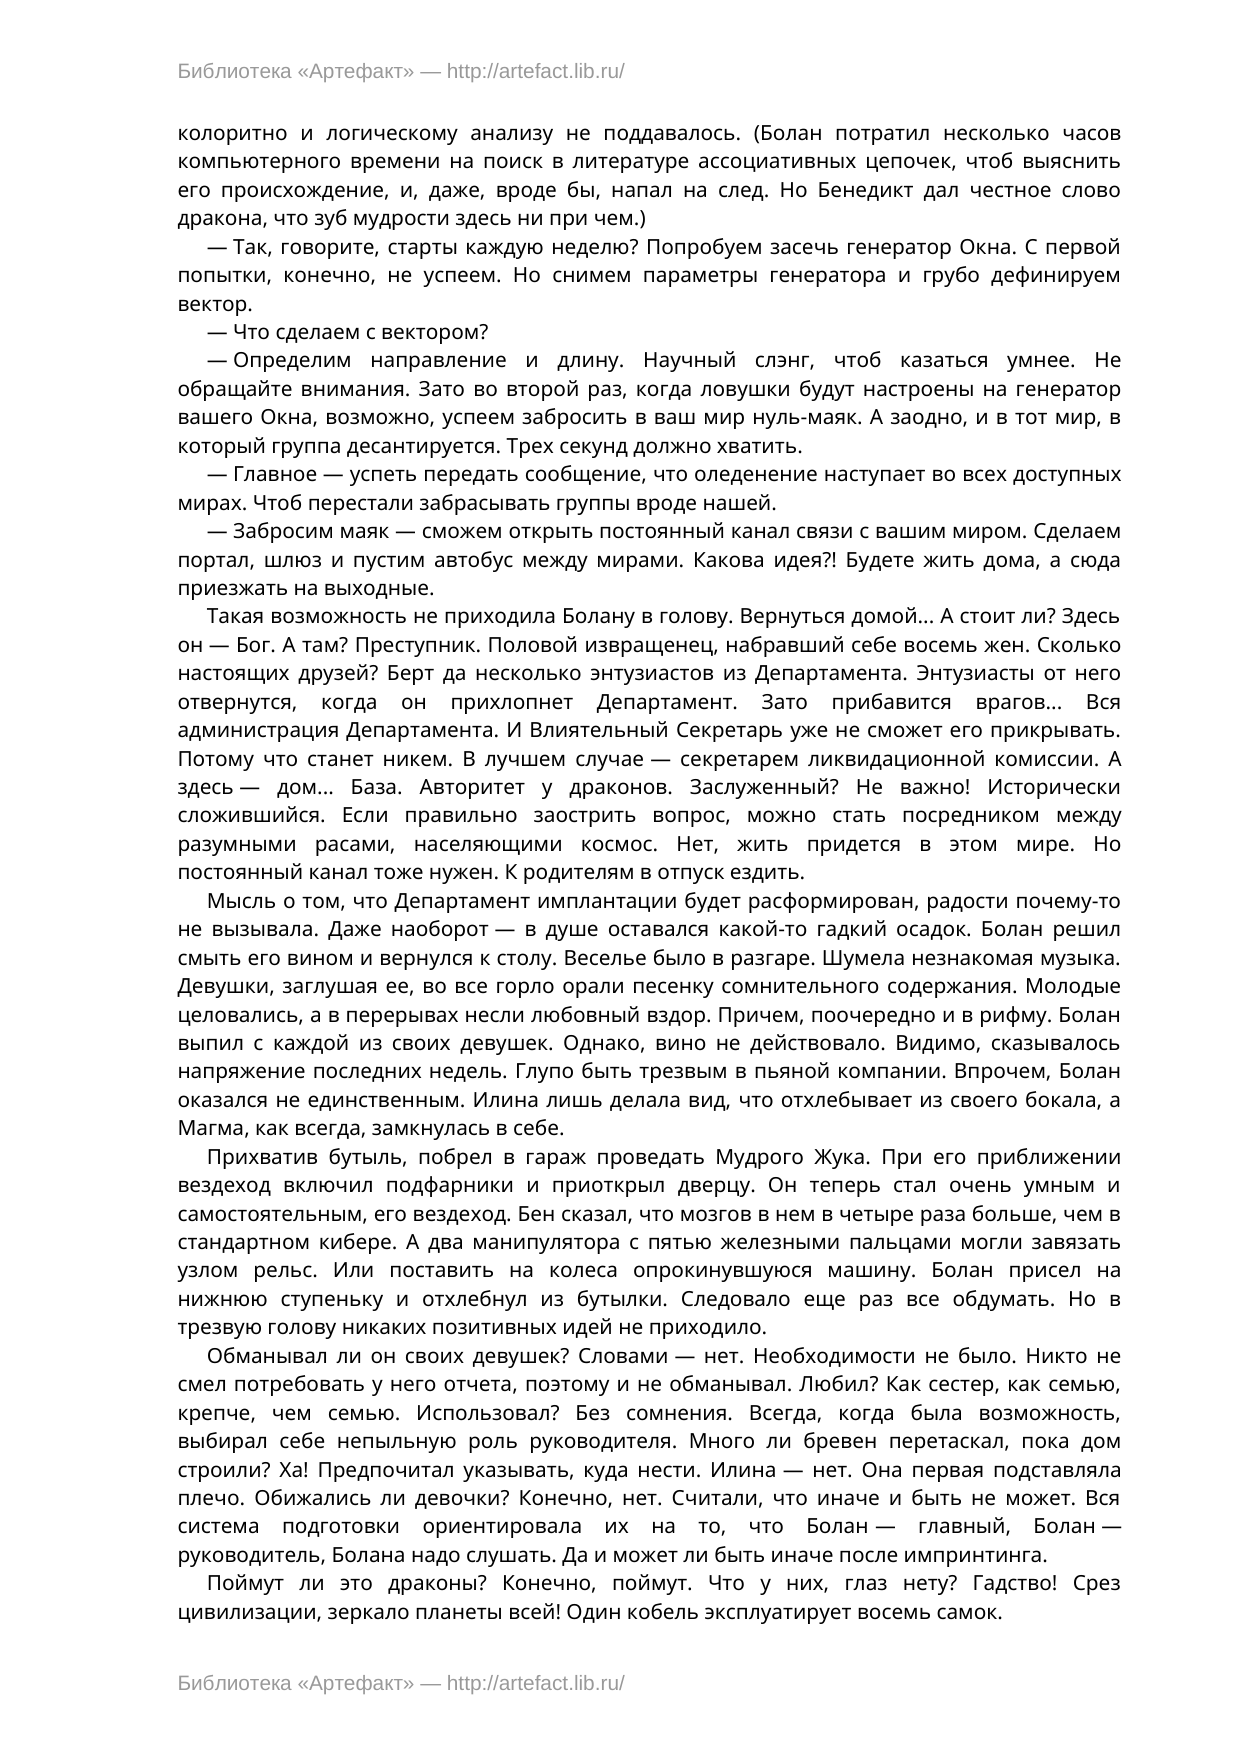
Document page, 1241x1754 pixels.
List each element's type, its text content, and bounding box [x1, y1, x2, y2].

text — Определим направление и длину. Научный слэнг, чтоб казаться умнее. Не обращайте внимания. Зато во второй раз, когда ловушки будут настроены на генератор вашего Окна, возможно, успеем забросить в ваш мир нуль-маяк. А заодно, и в тот мир, в который группа десантируется. Трех секунд должно хватить. [177, 346, 1122, 459]
text — Так, говорите, старты каждую неделю? Попробуем засечь генератор Окна. С первой попытки, конечно, не успеем. Но снимем параметры генератора и грубо дефинируем вектор. [177, 232, 1122, 317]
text — Что сделаем с вектором? [177, 317, 1122, 346]
text Поймут ли это драконы? Конечно, поймут. Что у них, глаз нету? Гадство! Срез цивилизации, зеркало планеты всей! Один кобель эксплуатирует восемь самок. [177, 1568, 1122, 1625]
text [177, 118, 1122, 232]
text Прихватив бутыль, побрел в гараж проведать Мудрого Жука. При его приближении вездеход включил подфарники и приоткрыл дверцу. Он теперь стал очень умным и самостоятельным, его вездеход. Бен сказал, что мозгов в нем в четыре раза больше, чем в стандартном кибере. А два манипулятора с пятью железными пальцами могли завязать узлом рельс. Или поставить на колеса опрокинувшуюся машину. Болан присел на нижнюю ступеньку и отхлебнул из бутылки. Следовало еще раз все обдумать. Но в трезвую голову никаких позитивных идей не приходило. [177, 1142, 1122, 1341]
text — Главное — успеть передать сообщение, что оледенение наступает во всех доступных мирах. Чтоб перестали забрасывать группы вроде нашей. [177, 459, 1122, 516]
text — Забросим маяк — сможем открыть постоянный канал связи с вашим миром. Сделаем портал, шлюз и пустим автобус между мирами. Какова идея?! Будете жить дома, а сюда приезжать на выходные. [177, 516, 1122, 602]
text Мысль о том, что Департамент имплантации будет расформирован, радости почему-то не вызывала. Даже наоборот — в душе оставался какой-то гадкий осадок. Болан решил смыть его вином и вернулся к столу. Веселье было в разгаре. Шумела незнакомая музыка. Девушки, заглушая ее, во все горло орали песенку сомнительного содержания. Молодые целовались, а в перерывах несли любовный вздор. Причем, поочередно и в рифму. Болан выпил с каждой из своих девушек. Однако, вино не действовало. Видимо, сказывалось напряжение последних недель. Глупо быть трезвым в пьяной компании. Впрочем, Болан оказался не единственным. Илина лишь делала вид, что отхлебывает из своего бокала, а Магма, как всегда, замкнулась в себе. [177, 886, 1122, 1142]
text Обманывал ли он своих девушек? Словами — нет. Необходимости не было. Никто не смел потребовать у него отчета, поэтому и не обманывал. Любил? Как сестер, как семью, крепче, чем семью. Использовал? Без сомнения. Всегда, когда была возможность, выбирал себе непыльную роль руководителя. Много ли бревен перетаскал, пока дом строили? Ха! Предпочитал указывать, куда нести. Илина — нет. Она первая подставляла плечо. Обижались ли девочки? Конечно, нет. Считали, что иначе и быть не может. Вся система подготовки ориентировала их на то, что Болан — главный, Болан — руководитель, Болана надо слушать. Да и может ли быть иначе после импринтинга. [177, 1341, 1122, 1568]
text Такая возможность не приходила Болану в голову. Вернуться домой... А стоит ли? Здесь он — Бог. А там? Преступник. Половой извращенец, набравший себе восемь жен. Сколько настоящих друзей? Берт да несколько энтузиастов из Департамента. Энтузиасты от него отвернутся, когда он прихлопнет Департамент. Зато прибавится врагов... Вся администрация Департамента. И Влиятельный Секретарь уже не сможет его прикрывать. Потому что станет никем. В лучшем случае — секретарем ликвидационной комиссии. А здесь — дом... База. Авторитет у драконов. Заслуженный? Не важно! Исторически сложившийся. Если правильно заострить вопрос, можно стать посредником между разумными расами, населяющими космос. Нет, жить придется в этом мире. Но постоянный канал тоже нужен. К родителям в отпуск ездить. [177, 602, 1122, 886]
